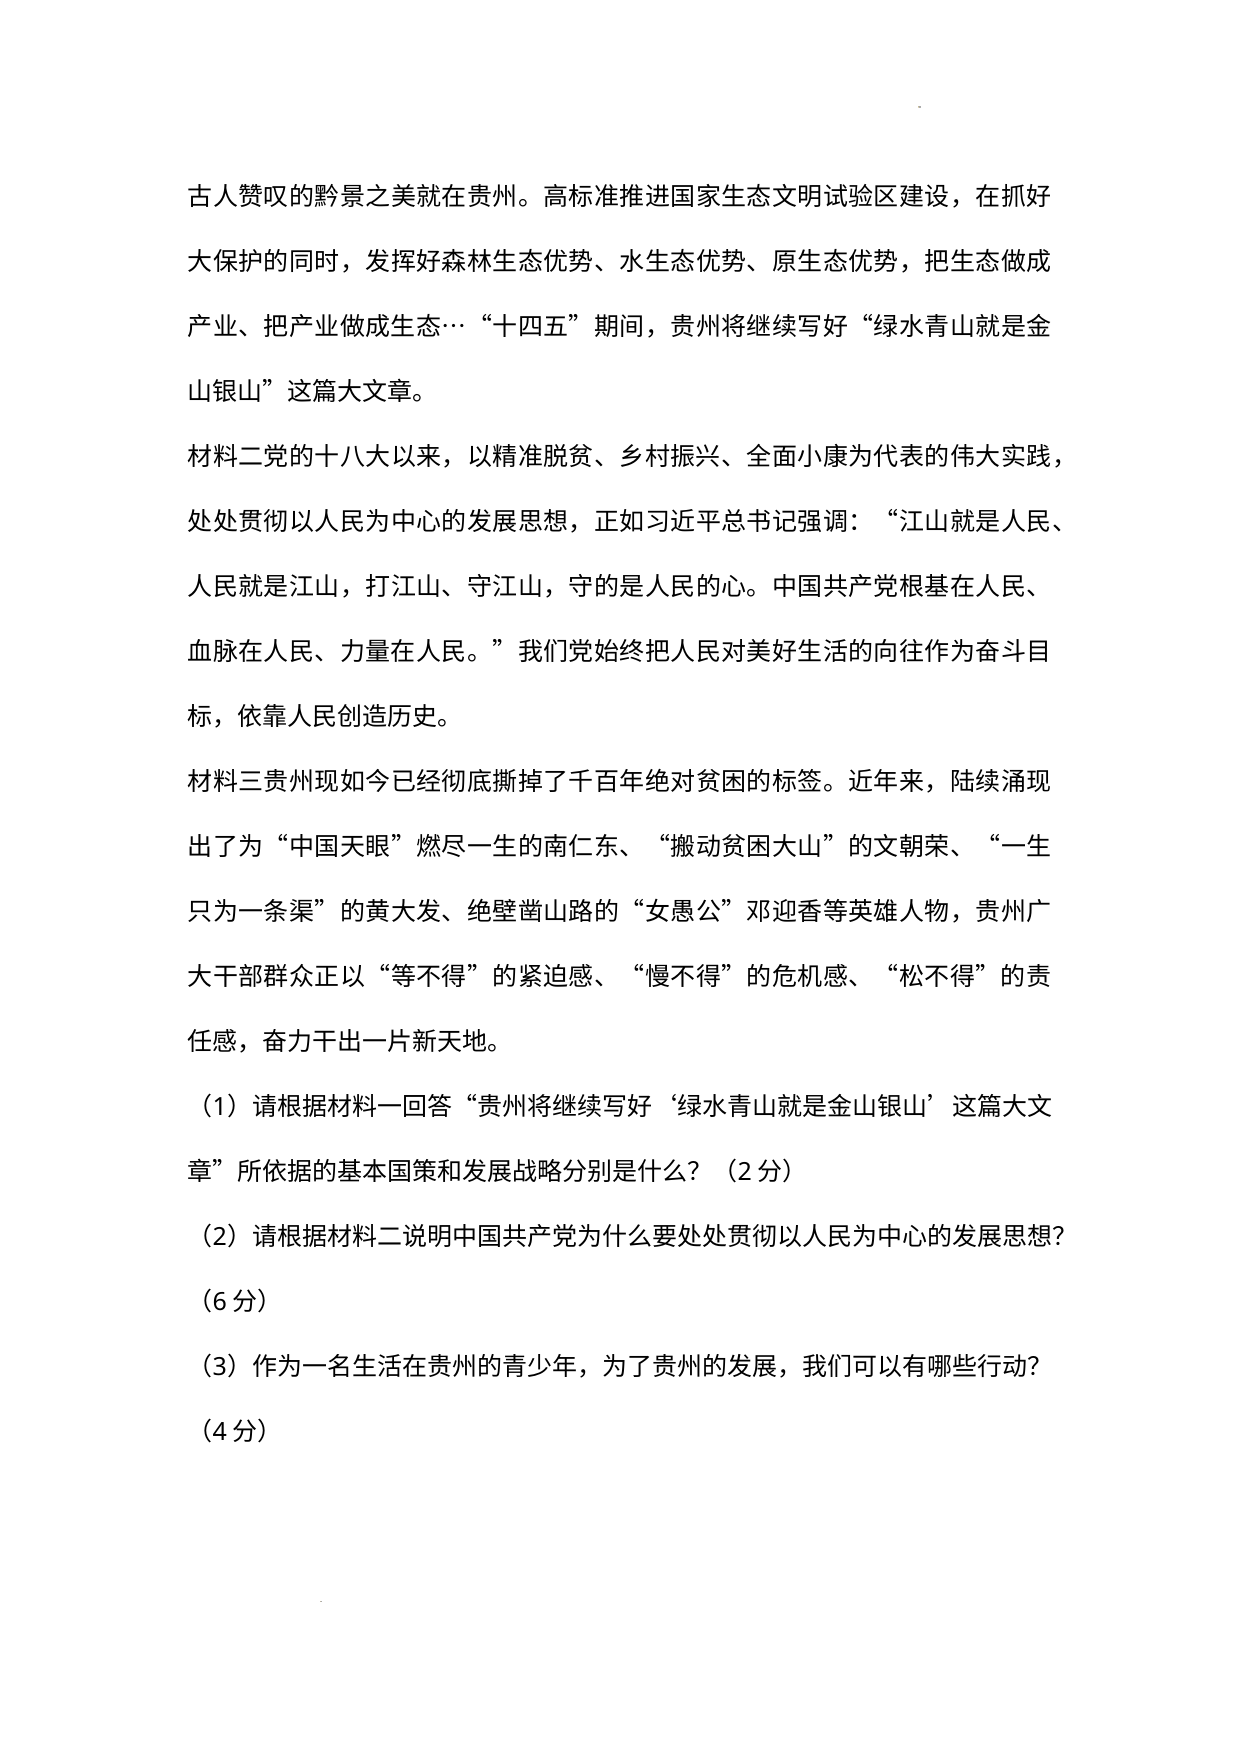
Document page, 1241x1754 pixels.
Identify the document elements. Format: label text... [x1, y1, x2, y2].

text （3）作为一名生活在贵州的青少年，为了贵州的发展，我们可以有哪些行动？（4分） [187, 1332, 1053, 1462]
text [187, 162, 1053, 422]
text （2）请根据材料二说明中国共产党为什么要处处贯彻以人民为中心的发展思想？（6分） [187, 1202, 1053, 1332]
text （1）请根据材料一回答“贵州将继续写好‘绿水青山就是金山银山’这篇大文章”所依据的基本国策和发展战略分别是什么？（2分） [187, 1072, 1053, 1202]
text 材料三贵州现如今已经彻底撕掉了千百年绝对贫困的标签。近年来，陆续涌现出了为“中国天眼”燃尽一生的南仁东、“搬动贫困大山”的文朝荣、“一生只为一条渠”的黄大发、绝壁凿山路的“女愚公”邓迎香等英雄人物，贵州广大干部群众正以“等不得”的紧迫感、“慢不得”的危机感、“松不得”的责任感，奋力干出一片新天地。 [187, 747, 1053, 1072]
text 材料二党的十八大以来，以精准脱贫、乡村振兴、全面小康为代表的伟大实践，处处贯彻以人民为中心的发展思想，正如习近平总书记强调：“江山就是人民、人民就是江山，打江山、守江山，守的是人民的心。中国共产党根基在人民、血脉在人民、力量在人民。”我们党始终把人民对美好生活的向往作为奋斗目标，依靠人民创造历史。 [187, 422, 1053, 747]
